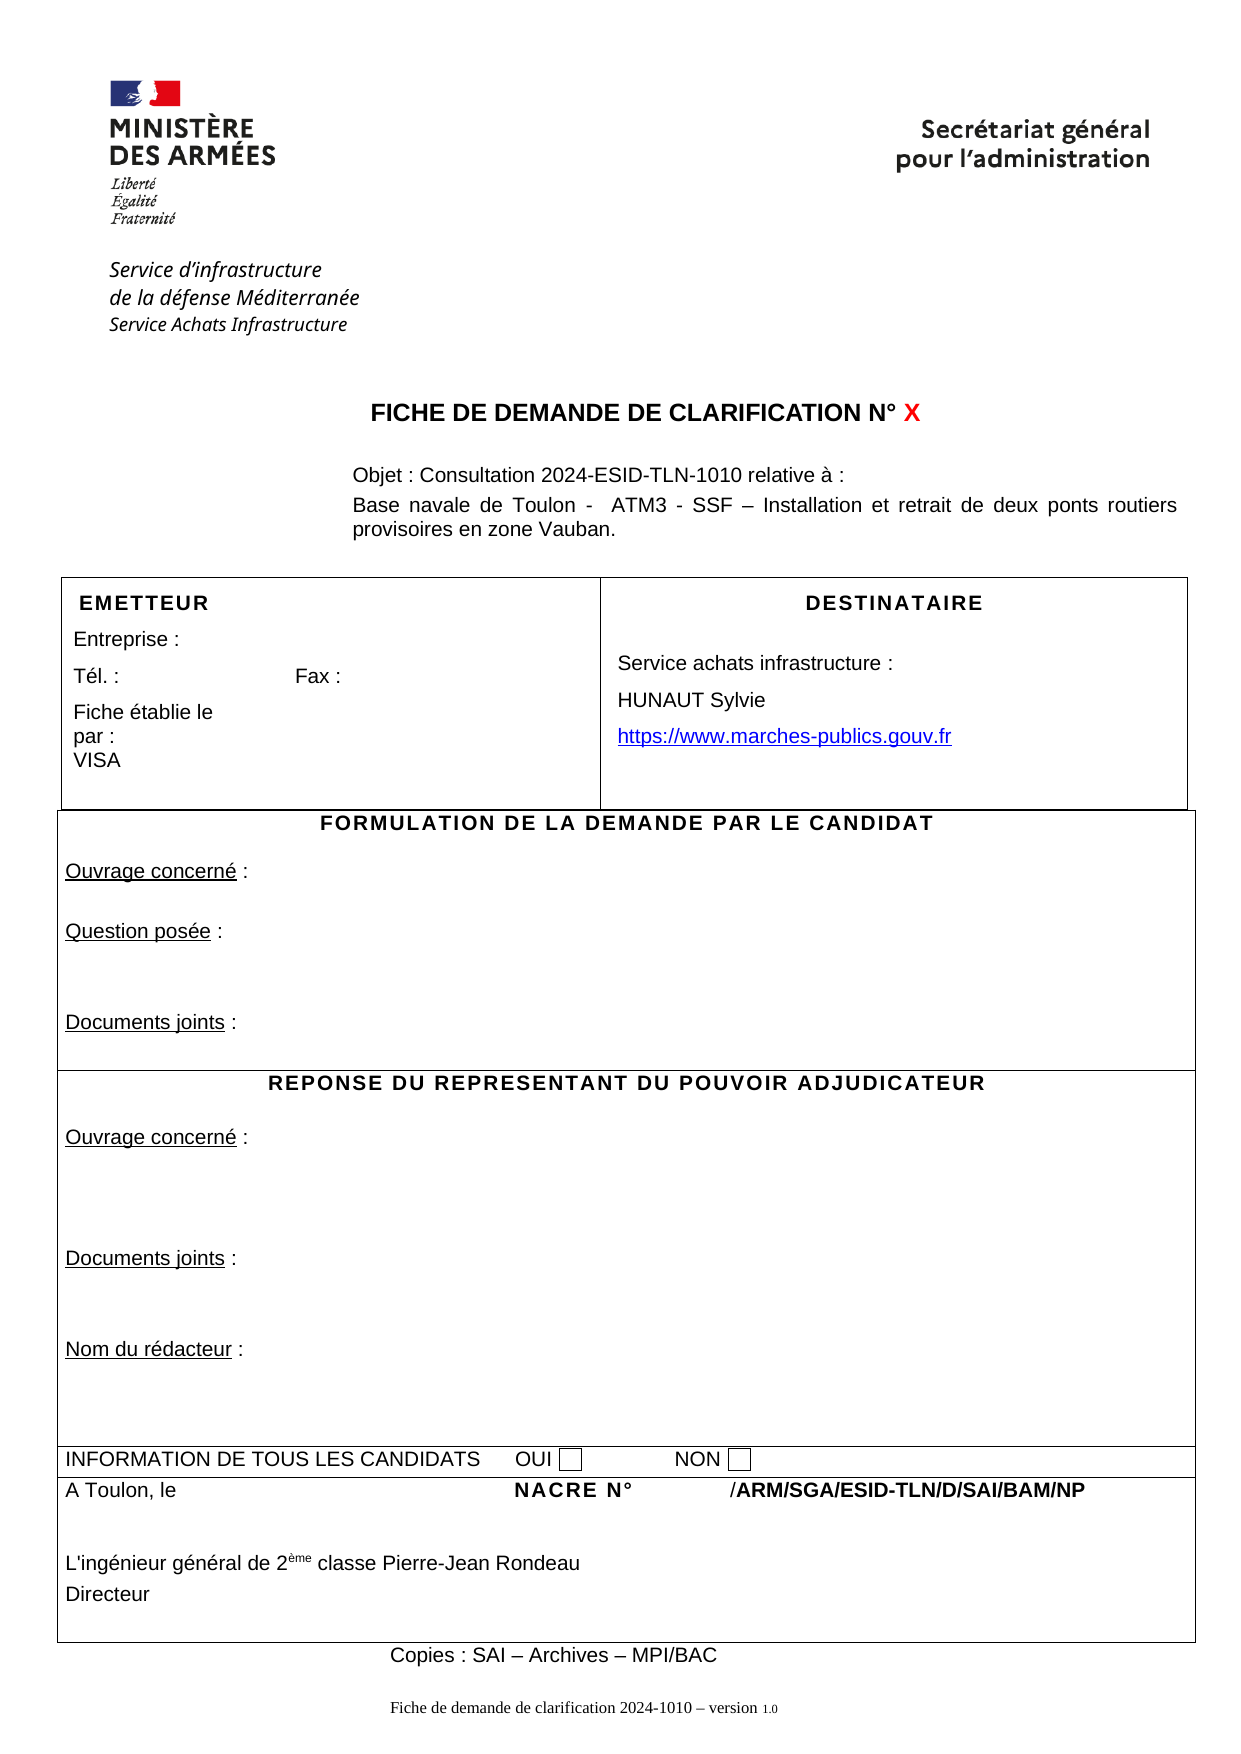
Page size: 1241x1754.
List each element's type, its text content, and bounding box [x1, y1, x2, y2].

text Objet : Consultation 2024-ESID-TLN-1010 relative à : [352, 463, 1179, 487]
table_cell A Toulon, le NACRE N° /ARM/SGA/ESID-TLN/D/SAI/BAM/NP L'ingénieur général de 2ème classe Pierre-Jean Rondeau Directeur [58, 1478, 1195, 1642]
table_header DESTINATAIRE Service achats infrastructure : HUNAUT Sylvie https://www.marches-publics.gouv.fr [601, 578, 1187, 808]
text Copies : SAI – Archives – MPI/BAC [390, 1643, 1181, 1667]
table_cell INFORMATION DE TOUS LES CANDIDATS OUI NON [58, 1447, 1195, 1477]
text Base navale de Toulon - ATM3 - SSF – Installation et retrait de deux ponts routiers provisoires en zone Vauban. [352, 493, 1179, 541]
subtitle FICHE DE DEMANDE DE CLARIFICATION N° X [109, 397, 1181, 426]
table_header FORMULATION DE LA DEMANDE PAR LE CANDIDAT Ouvrage concerné : Question posée : Documents joints : [58, 811, 1195, 1070]
picture [10, 0, 1218, 255]
table_cell REPONSE DU REPRESENTANT DU POUVOIR ADJUDICATEUR Ouvrage concerné : Documents joints : Nom du rédacteur : [58, 1071, 1195, 1446]
table_header EMETTEUR Entreprise : Tél. : Fax : Fiche établie le par : VISA VISA [62, 578, 600, 808]
